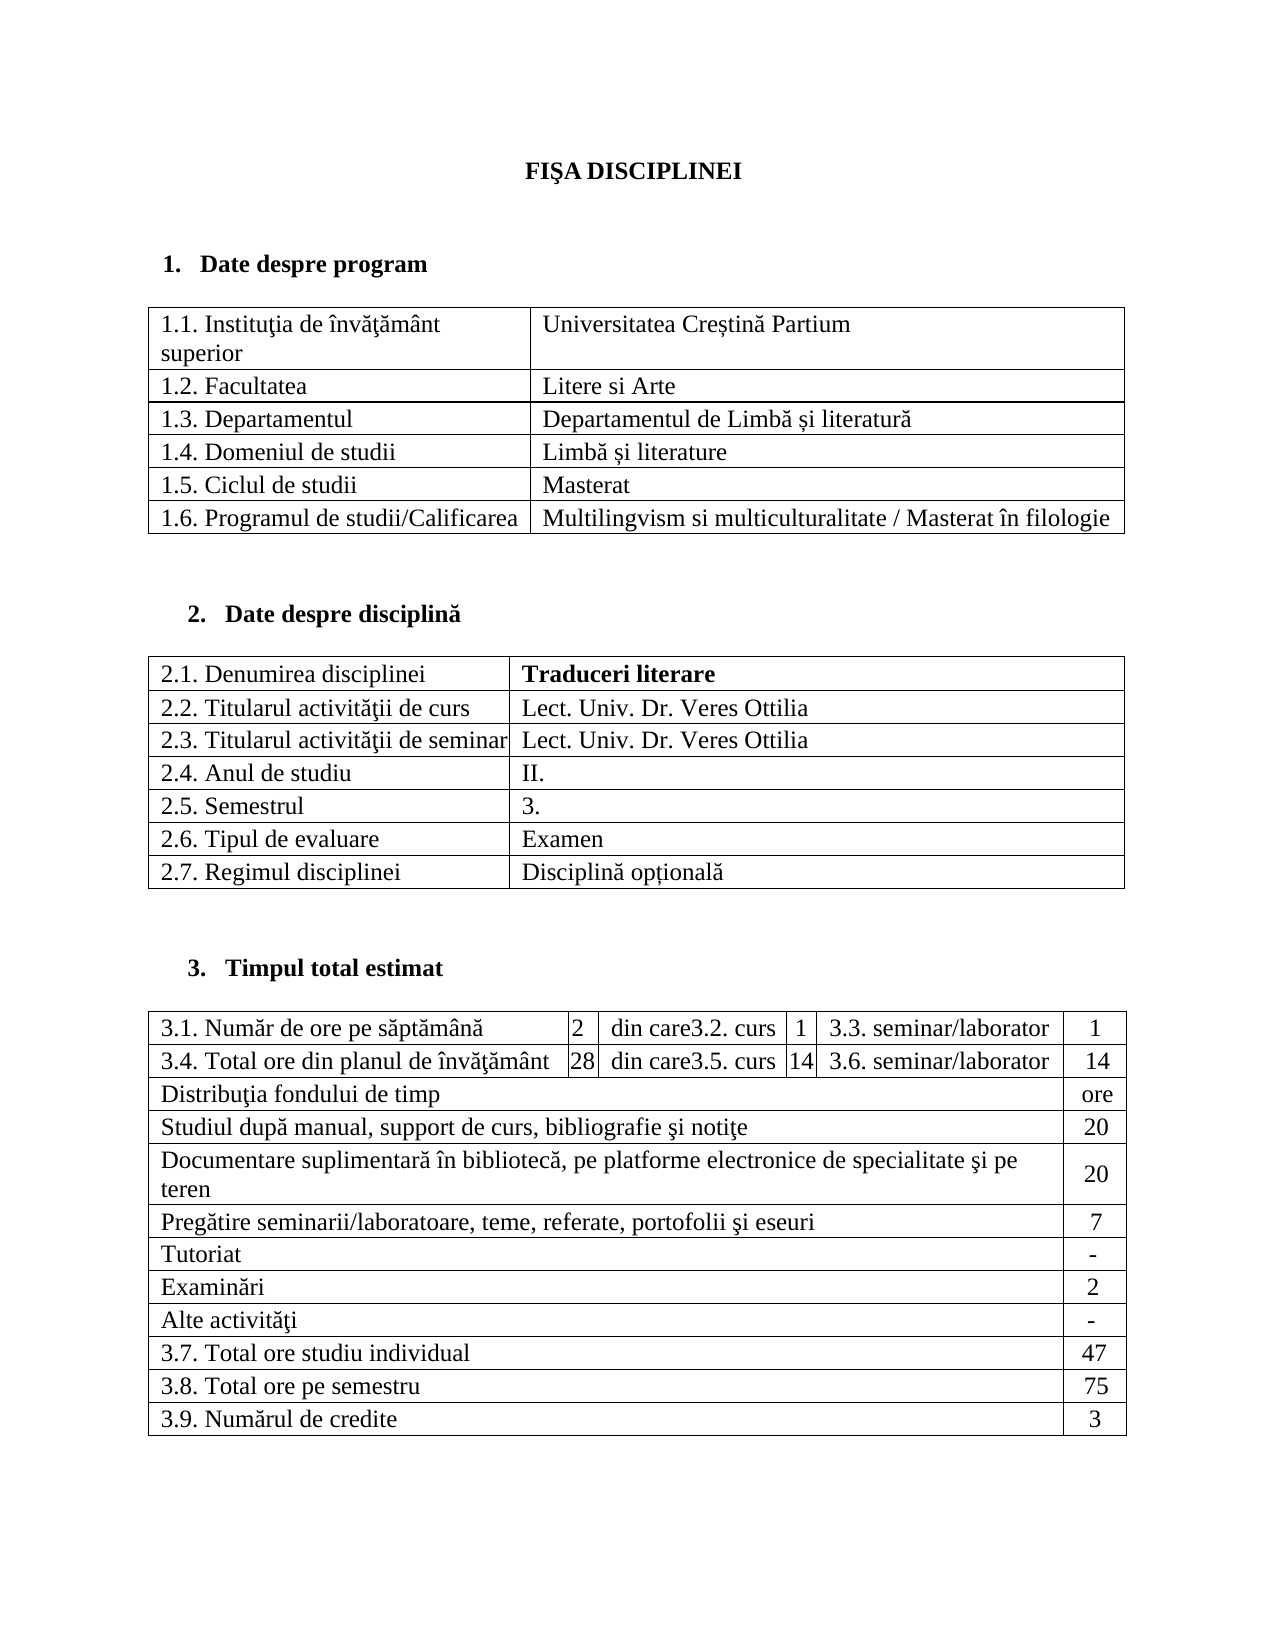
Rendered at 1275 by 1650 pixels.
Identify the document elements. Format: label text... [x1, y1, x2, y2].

list Date despre program [162, 249, 1125, 278]
table_cell Disciplină opțională [510, 856, 1124, 887]
table_cell II. [510, 757, 1124, 789]
table_header Traduceri literare [510, 657, 1124, 690]
table_cell Masterat [531, 468, 1124, 500]
table_cell - [1064, 1238, 1126, 1270]
table_cell 3.6. seminar/laborator [817, 1045, 1063, 1077]
table_cell 3.8. Total ore pe semestru [149, 1370, 1063, 1402]
table_cell Departamentul de Limbă și literatură [531, 403, 1124, 434]
table_cell 2.5. Semestrul [149, 790, 509, 822]
list Timpul total estimat [187, 953, 1125, 982]
table_cell 75 [1064, 1370, 1126, 1402]
table_cell Examinări [149, 1271, 1063, 1303]
table_cell Limbă și literature [531, 435, 1124, 467]
table_cell Lect. Univ. Dr. Veres Ottilia [510, 724, 1124, 756]
table_header 2 [569, 1012, 598, 1044]
table_cell Pregătire seminarii/laboratoare, teme, referate, portofolii şi eseuri [149, 1205, 1063, 1237]
table_cell 3.9. Numărul de credite [149, 1403, 1063, 1434]
table_cell 1.2. Facultatea [149, 370, 530, 401]
table_cell Multilingvism si multiculturalitate / Masterat în filologie [531, 501, 1124, 533]
table_cell 1.5. Ciclul de studii [149, 468, 530, 500]
table_cell 47 [1064, 1337, 1126, 1369]
table_cell 3.4. Total ore din planul de învăţământ [149, 1045, 568, 1077]
table_cell 2.4. Anul de studiu [149, 757, 509, 789]
table_cell Studiul după manual, support de curs, bibliografie şi notiţe [149, 1111, 1063, 1142]
table_header din care3.2. curs [599, 1012, 786, 1044]
table_cell Examen [510, 823, 1124, 854]
table_cell Lect. Univ. Dr. Veres Ottilia [510, 691, 1124, 723]
table_cell 1.4. Domeniul de studii [149, 435, 530, 467]
table_header 1 [1064, 1012, 1126, 1044]
table_header 1.1. Instituţia de învăţământ superior [149, 308, 530, 368]
list Date despre disciplină [187, 599, 1125, 627]
table_cell 2.2. Titularul activităţii de curs [149, 691, 509, 723]
table_header 1 [787, 1012, 816, 1044]
table_cell 20 [1064, 1144, 1126, 1204]
table_cell Documentare suplimentară în bibliotecă, pe platforme electronice de specialitate şi pe teren [149, 1144, 1063, 1204]
table_cell 3 [1064, 1403, 1126, 1434]
table_header 2.1. Denumirea disciplinei [149, 657, 509, 690]
table_cell 14 [787, 1045, 816, 1077]
table_cell 20 [1064, 1111, 1126, 1142]
table_cell 2.6. Tipul de evaluare [149, 823, 509, 854]
table_cell 2.3. Titularul activităţii de seminar [149, 724, 509, 756]
table_cell ore [1064, 1078, 1126, 1109]
table_cell 3. [510, 790, 1124, 822]
table_cell Distribuţia fondului de timp [149, 1078, 1063, 1109]
table_cell 1.3. Departamentul [149, 403, 530, 434]
table_cell - [1064, 1304, 1126, 1336]
table_cell Alte activităţi [149, 1304, 1063, 1336]
table_cell 2 [1064, 1271, 1126, 1303]
table_cell 1.6. Programul de studii/Calificarea [149, 501, 530, 533]
table_cell 2.7. Regimul disciplinei [149, 856, 509, 887]
table_header Universitatea Creștină Partium [531, 308, 1124, 368]
table_cell 3.7. Total ore studiu individual [149, 1337, 1063, 1369]
table_cell 7 [1064, 1205, 1126, 1237]
table_cell din care3.5. curs [599, 1045, 786, 1077]
text FIŞA DISCIPLINEI [150, 156, 1117, 184]
table_cell 14 [1064, 1045, 1126, 1077]
table_header 3.3. seminar/laborator [817, 1012, 1063, 1044]
table_cell 28 [569, 1045, 598, 1077]
table_cell Litere si Arte [531, 370, 1124, 401]
table_header 3.1. Număr de ore pe săptămână [149, 1012, 568, 1044]
table_cell Tutoriat [149, 1238, 1063, 1270]
